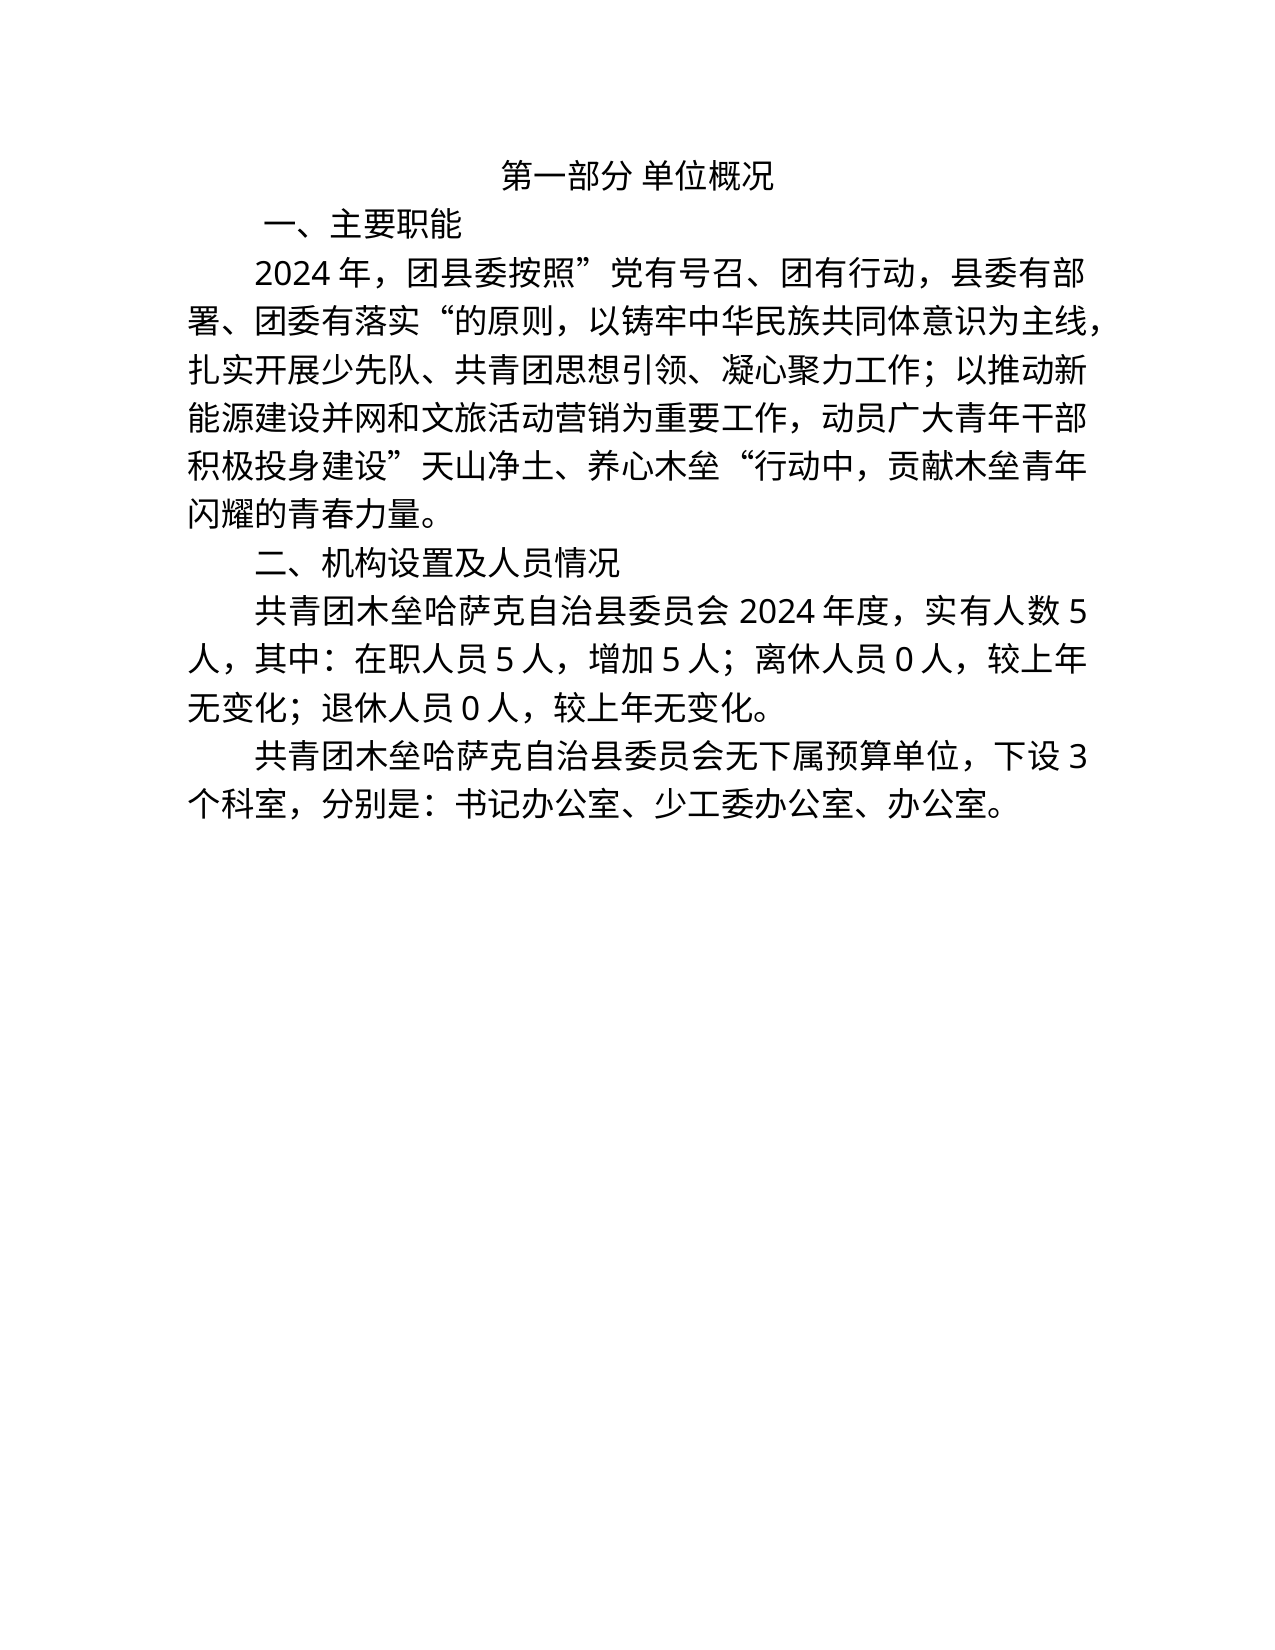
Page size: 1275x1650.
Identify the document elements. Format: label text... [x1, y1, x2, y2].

text 一、主要职能 [187, 198, 1087, 247]
text 第一部分 单位概况 [187, 150, 1087, 198]
text 共青团木垒哈萨克自治县委员会无下属预算单位，下设3个科室，分别是：书记办公室、少工委办公室、办公室。 [187, 730, 1087, 826]
text 2024年，团县委按照”党有号召、团有行动，县委有部署、团委有落实“的原则，以铸牢中华民族共同体意识为主线，扎实开展少先队、共青团思想引领、凝心聚力工作；以推动新能源建设并网和文旅活动营销为重要工作，动员广大青年干部积极投身建设”天山净土、养心木垒“行动中，贡献木垒青年闪耀的青春力量。 [187, 247, 1087, 536]
text 二、机构设置及人员情况 [187, 536, 1087, 584]
text 共青团木垒哈萨克自治县委员会2024年度，实有人数5人，其中：在职人员5人，增加5人；离休人员0人，较上年无变化；退休人员0人，较上年无变化。 [187, 584, 1087, 730]
